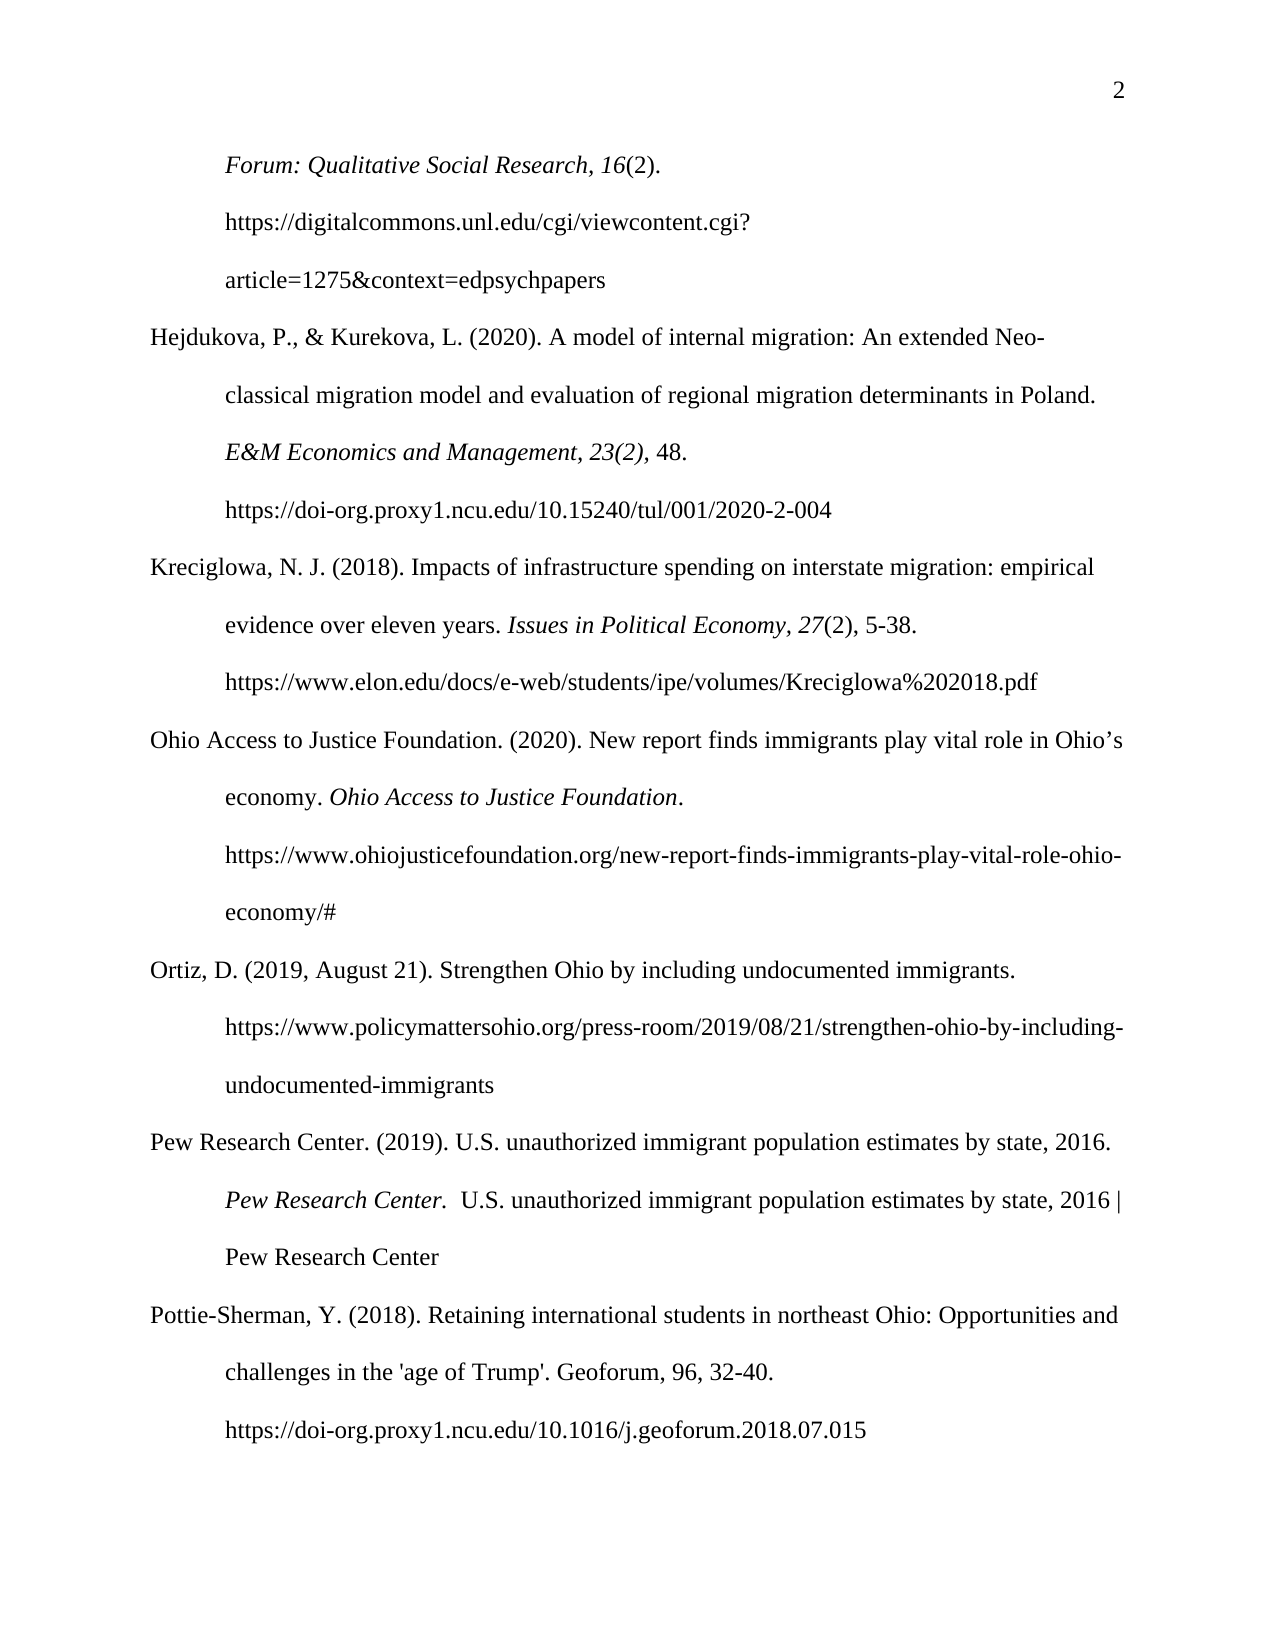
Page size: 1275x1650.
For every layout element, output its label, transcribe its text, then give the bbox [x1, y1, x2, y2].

text Kreciglowa, N. J. (2018). Impacts of infrastructure spending on interstate migration: empirical evidence over eleven years. Issues in Political Economy, 27(2), 5-38. https://www.elon.edu/docs/e-web/students/ipe/volumes/Kreciglowa%202018.pdf [150, 552, 1125, 696]
text Pew Research Center. (2019). U.S. unauthorized immigrant population estimates by state, 2016. Pew Research Center. U.S. unauthorized immigrant population estimates by state, 2016 | Pew Research Center [150, 1127, 1125, 1271]
text Ortiz, D. (2019, August 21). Strengthen Ohio by including undocumented immigrants. https://www.policymattersohio.org/press-room/2019/08/21/strengthen-ohio-by-including-undocumented-immigrants [150, 955, 1125, 1099]
text Pottie-Sherman, Y. (2018). Retaining international students in northeast Ohio: Opportunities and challenges in the 'age of Trump'. Geoforum, 96, 32-40. https://doi-org.proxy1.ncu.edu/10.1016/j.geoforum.2018.07.015 [150, 1300, 1125, 1444]
text Ohio Access to Justice Foundation. (2020). New report finds immigrants play vital role in Ohio’s economy. Ohio Access to Justice Foundation. https://www.ohiojusticefoundation.org/new-report-finds-immigrants-play-vital-role-ohio-economy/# [150, 725, 1125, 926]
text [150, 150, 1125, 294]
text Hejdukova, P., & Kurekova, L. (2020). A model of internal migration: An extended Neo-classical migration model and evaluation of regional migration determinants in Poland. E&M Economics and Management, 23(2), 48. https://doi-org.proxy1.ncu.edu/10.15240/tul/001/2020-2-004 [150, 322, 1125, 524]
